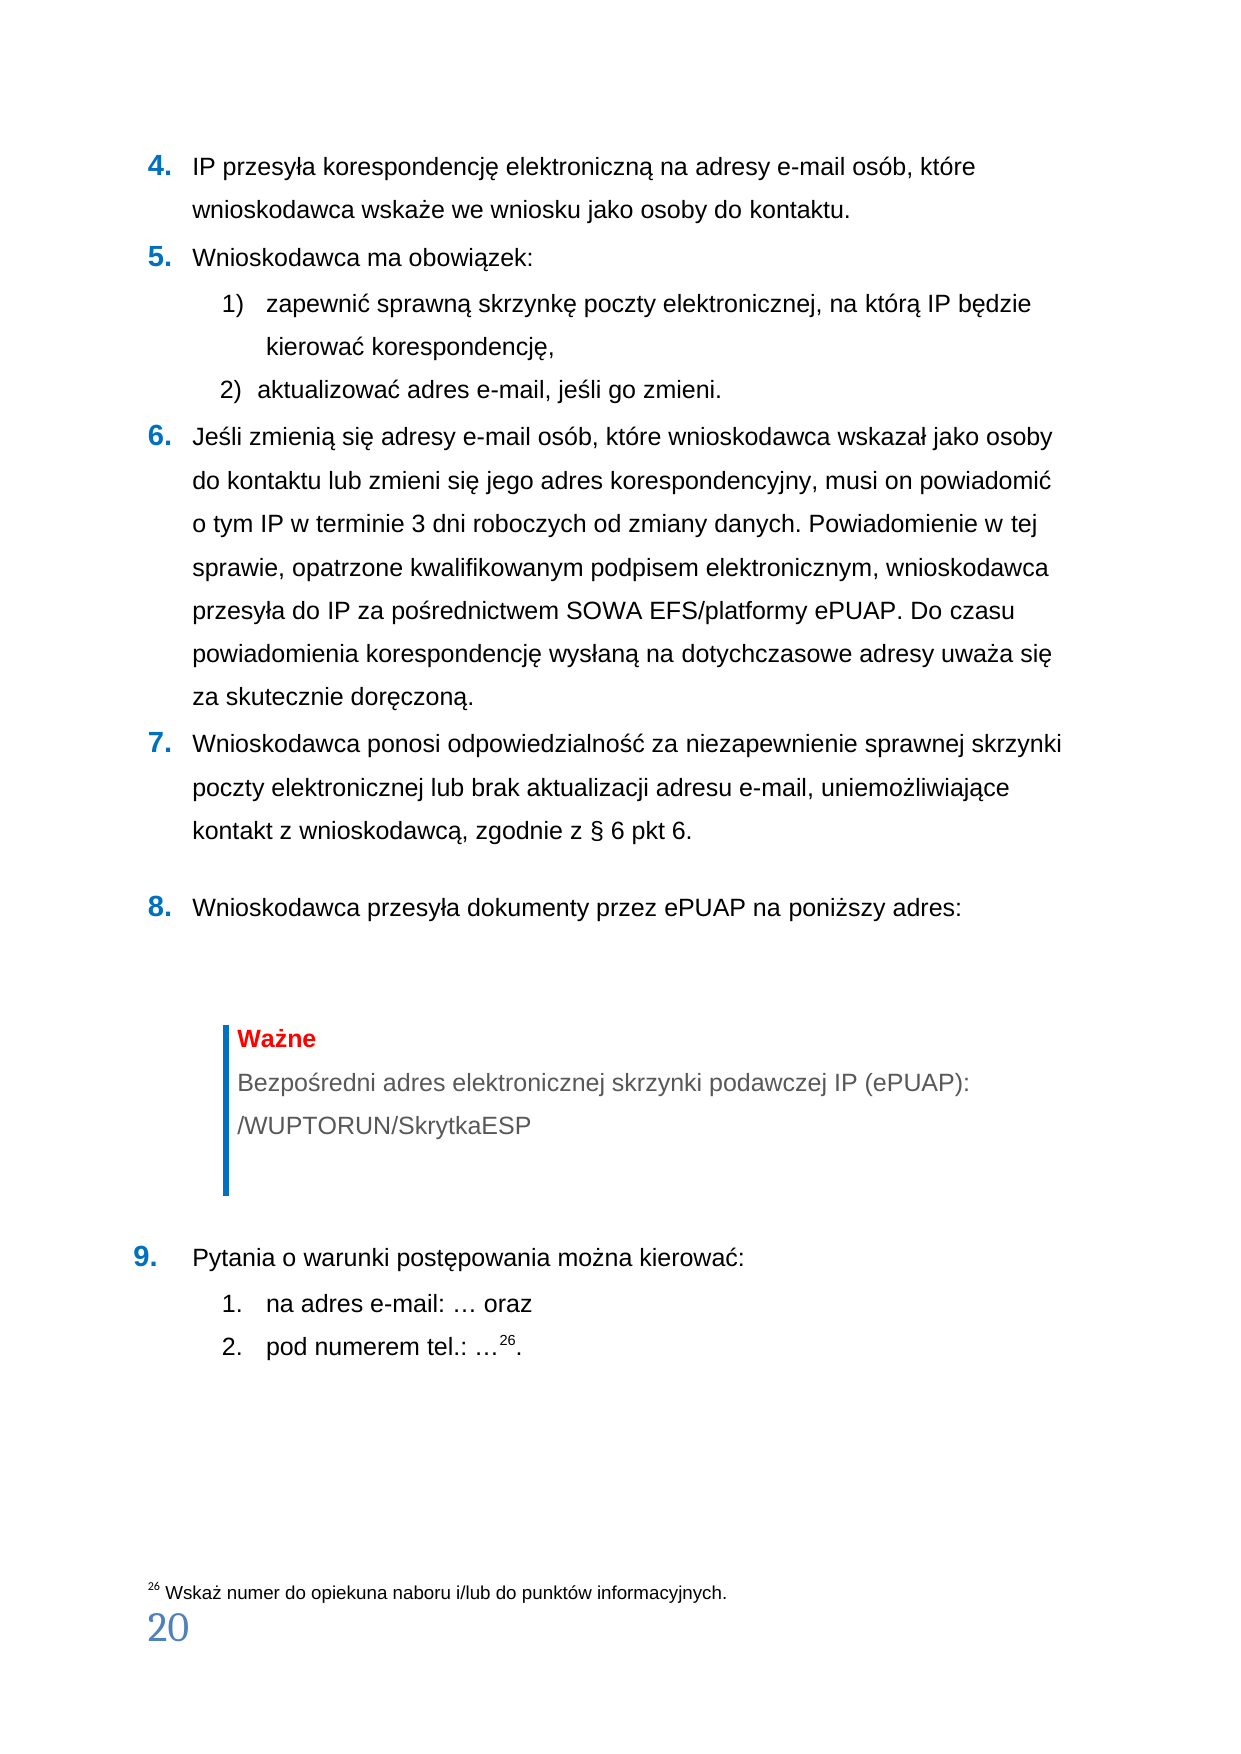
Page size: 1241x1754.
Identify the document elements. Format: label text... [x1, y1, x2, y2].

list zapewnić sprawną skrzynkę poczty elektronicznej, na którą IP będzie kierować korespondencję, [222, 289, 1093, 361]
list Wnioskodawca ponosi odpowiedzialność za niezapewnienie sprawnej skrzynki poczty elektronicznej lub brak aktualizacji adresu e-mail, uniemożliwiające kontakt z wnioskodawcą, zgodnie z § 6 pkt 6. [148, 725, 1093, 845]
list pod numerem tel.: …. [222, 1332, 1093, 1361]
table_header Ważne Bezpośredni adres elektronicznej skrzynki podawczej IP (ePUAP): /WUPTORUN/SkrytkaESP [229, 1025, 1093, 1196]
list na adres e-mail: … oraz [222, 1289, 1093, 1318]
list Pytania o warunki postępowania można kierować: [133, 1239, 1093, 1272]
list IP przesyła korespondencję elektroniczną na adresy e-mail osób, które wnioskodawca wskaże we wniosku jako osoby do kontaktu. [148, 148, 1093, 224]
list Jeśli zmienią się adresy e-mail osób, które wnioskodawca wskazał jako osoby do kontaktu lub zmieni się jego adres korespondencyjny, musi on powiadomić o tym IP w terminie 3 dni roboczych od zmiany danych. Powiadomienie w tej sprawie, opatrzone kwalifikowanym podpisem elektronicznym, wnioskodawca przesyła do IP za pośrednictwem SOWA EFS/platformy ePUAP. Do czasu powiadomienia korespondencję wysłaną na dotychczasowe adresy uważa się za skutecznie doręczoną. [148, 418, 1093, 711]
list aktualizować adres e-mail, jeśli go zmieni. [219, 375, 1093, 404]
list Wnioskodawca ma obowiązek: [148, 239, 1093, 272]
list Wnioskodawca przesyła dokumenty przez ePUAP na poniższy adres: [148, 889, 1093, 923]
